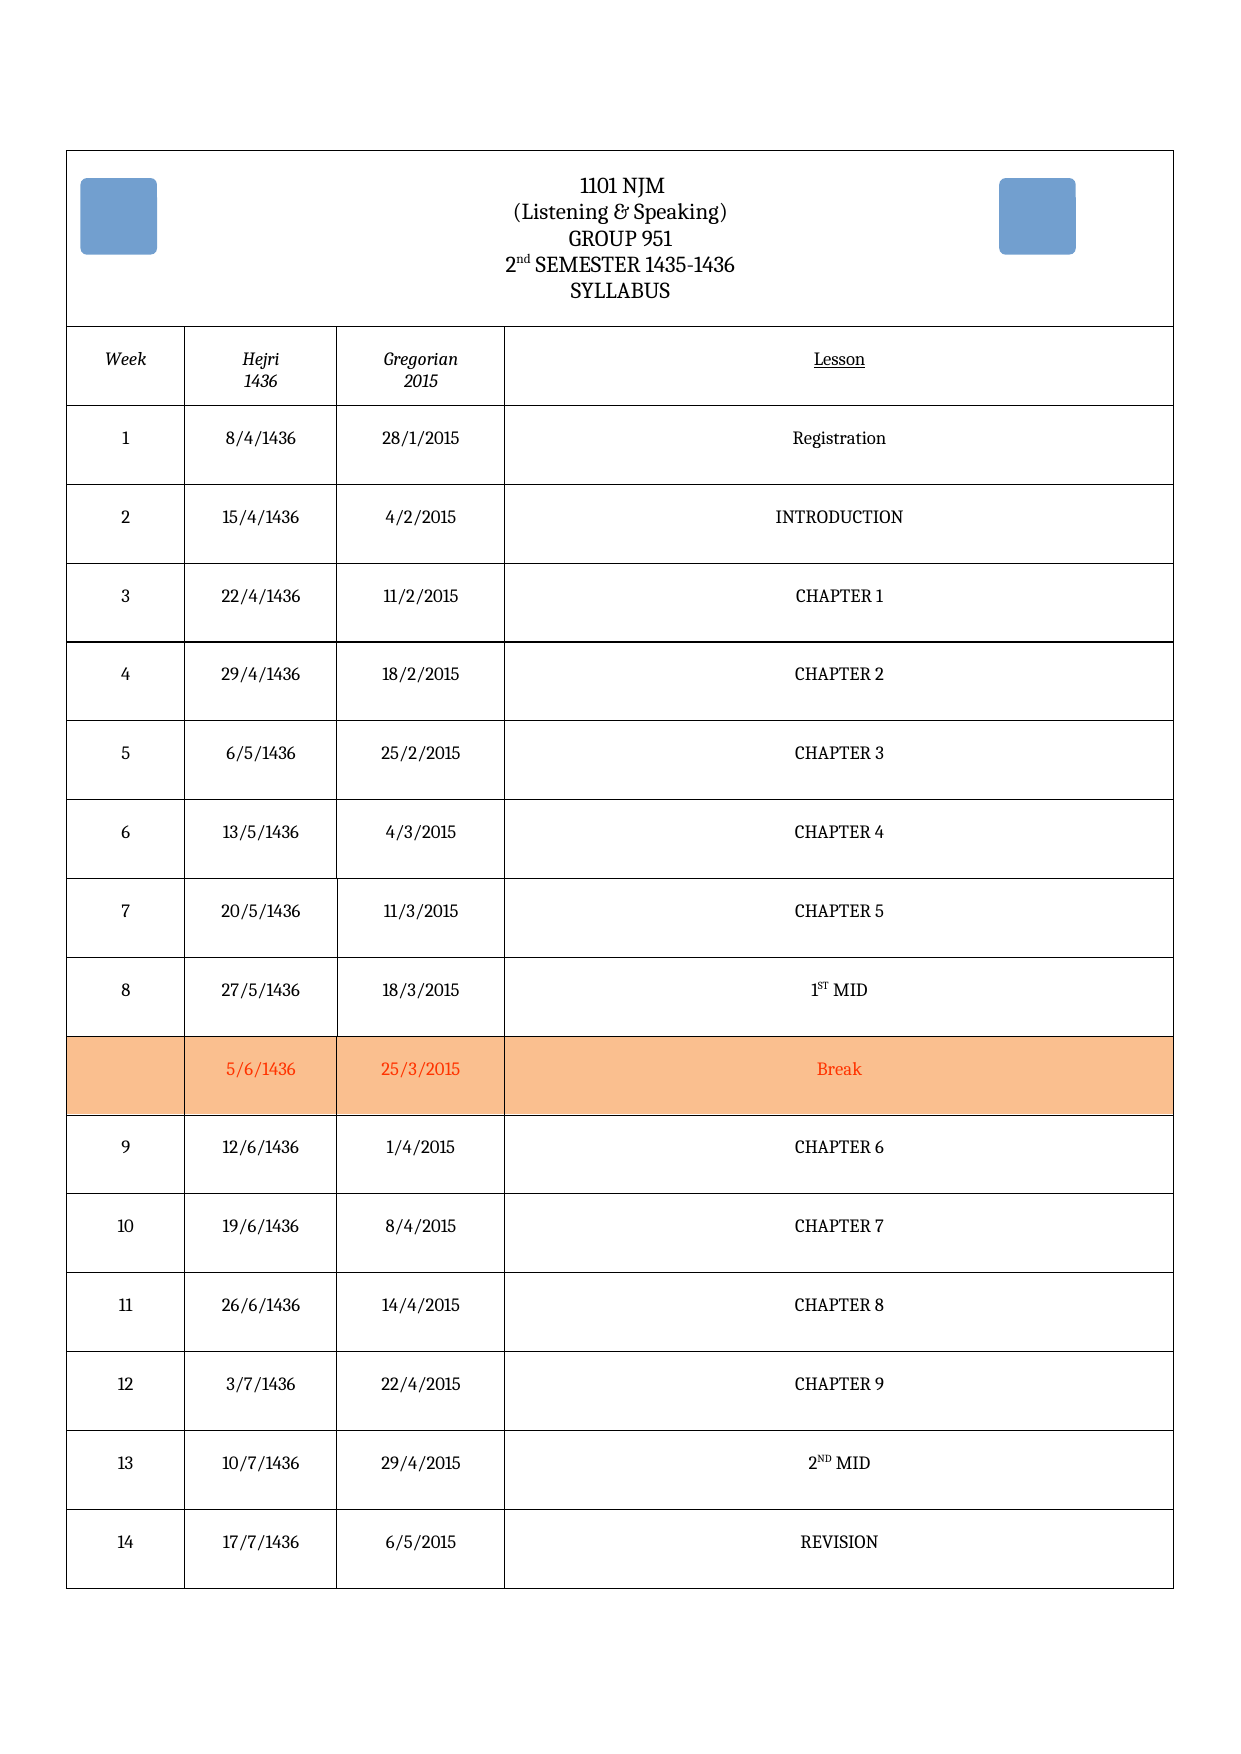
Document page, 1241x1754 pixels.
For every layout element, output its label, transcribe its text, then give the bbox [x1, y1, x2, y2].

table_cell 11/3/2015 [338, 879, 504, 957]
table_cell 19/6/1436 [185, 1194, 336, 1272]
table_cell CHAPTER 1 [505, 564, 1173, 641]
table_cell 20/5/1436 [185, 879, 337, 957]
table_cell 2ND MID [505, 1431, 1173, 1509]
table_cell 6/5/2015 [337, 1510, 504, 1588]
table_cell 9 [67, 1116, 184, 1193]
table_cell 22/4/1436 [185, 564, 336, 641]
table_cell 8 [67, 958, 184, 1036]
table_cell CHAPTER 9 [505, 1352, 1173, 1430]
table_cell CHAPTER 8 [505, 1273, 1173, 1351]
table_cell 7 [67, 879, 184, 957]
table_cell 28/1/2015 [337, 406, 504, 484]
table_header 1101 NJM (Listening & Speaking) GROUP 951 2nd SEMESTER 1435-1436 SYLLABUS [67, 151, 1173, 326]
table_cell 6 [67, 800, 184, 878]
table_cell 8/4/1436 [185, 406, 336, 484]
table_cell [67, 1037, 184, 1114]
table_cell INTRODUCTION [505, 485, 1173, 562]
table_cell 27/5/1436 [185, 958, 337, 1036]
table_cell 4/3/2015 [337, 800, 504, 878]
table_cell 10/7/1436 [185, 1431, 336, 1509]
table_cell 18/2/2015 [337, 643, 504, 720]
table_cell Break [505, 1037, 1173, 1114]
table_cell 11/2/2015 [337, 564, 504, 641]
table_cell 10 [67, 1194, 184, 1272]
table_cell REVISION [505, 1510, 1173, 1588]
table_cell 22/4/2015 [337, 1352, 504, 1430]
table_cell 3 [67, 564, 184, 641]
table_cell 11 [67, 1273, 184, 1351]
table_cell CHAPTER 5 [505, 879, 1173, 957]
table_cell CHAPTER 3 [505, 721, 1173, 799]
table_cell 25/2/2015 [337, 721, 504, 799]
table_cell Gregorian 2015 [337, 327, 504, 405]
table_cell Lesson [505, 327, 1173, 405]
table_cell Registration [505, 406, 1173, 484]
table_cell 29/4/2015 [337, 1431, 504, 1509]
table_cell 6/5/1436 [185, 721, 336, 799]
table_cell 15/4/1436 [185, 485, 336, 562]
table_cell CHAPTER 4 [505, 800, 1173, 878]
table_cell 3/7/1436 [185, 1352, 336, 1430]
table_cell 17/7/1436 [185, 1510, 336, 1588]
table_cell Hejri 1436 [185, 327, 336, 405]
table_cell 5/6/1436 [185, 1037, 336, 1114]
table_cell 1/4/2015 [337, 1116, 504, 1193]
table_cell 2 [67, 485, 184, 562]
table_cell CHAPTER 2 [505, 643, 1173, 720]
table_cell 14 [67, 1510, 184, 1588]
table_cell 12 [67, 1352, 184, 1430]
table_cell 8/4/2015 [337, 1194, 504, 1272]
table_cell CHAPTER 7 [505, 1194, 1173, 1272]
table_cell 4 [67, 643, 184, 720]
table_cell 1ST MID [505, 958, 1173, 1036]
table_cell 5 [67, 721, 184, 799]
table_cell 4/2/2015 [337, 485, 504, 562]
table_cell 26/6/1436 [185, 1273, 336, 1351]
table_cell 18/3/2015 [338, 958, 504, 1036]
table_cell 29/4/1436 [185, 643, 336, 720]
table_cell 14/4/2015 [337, 1273, 504, 1351]
table_cell 13 [67, 1431, 184, 1509]
table_cell 12/6/1436 [185, 1116, 336, 1193]
table_cell 25/3/2015 [337, 1037, 504, 1114]
table_cell CHAPTER 6 [505, 1116, 1173, 1193]
table_cell Week [67, 327, 184, 405]
table_cell 13/5/1436 [185, 800, 336, 878]
table_cell 1 [67, 406, 184, 484]
